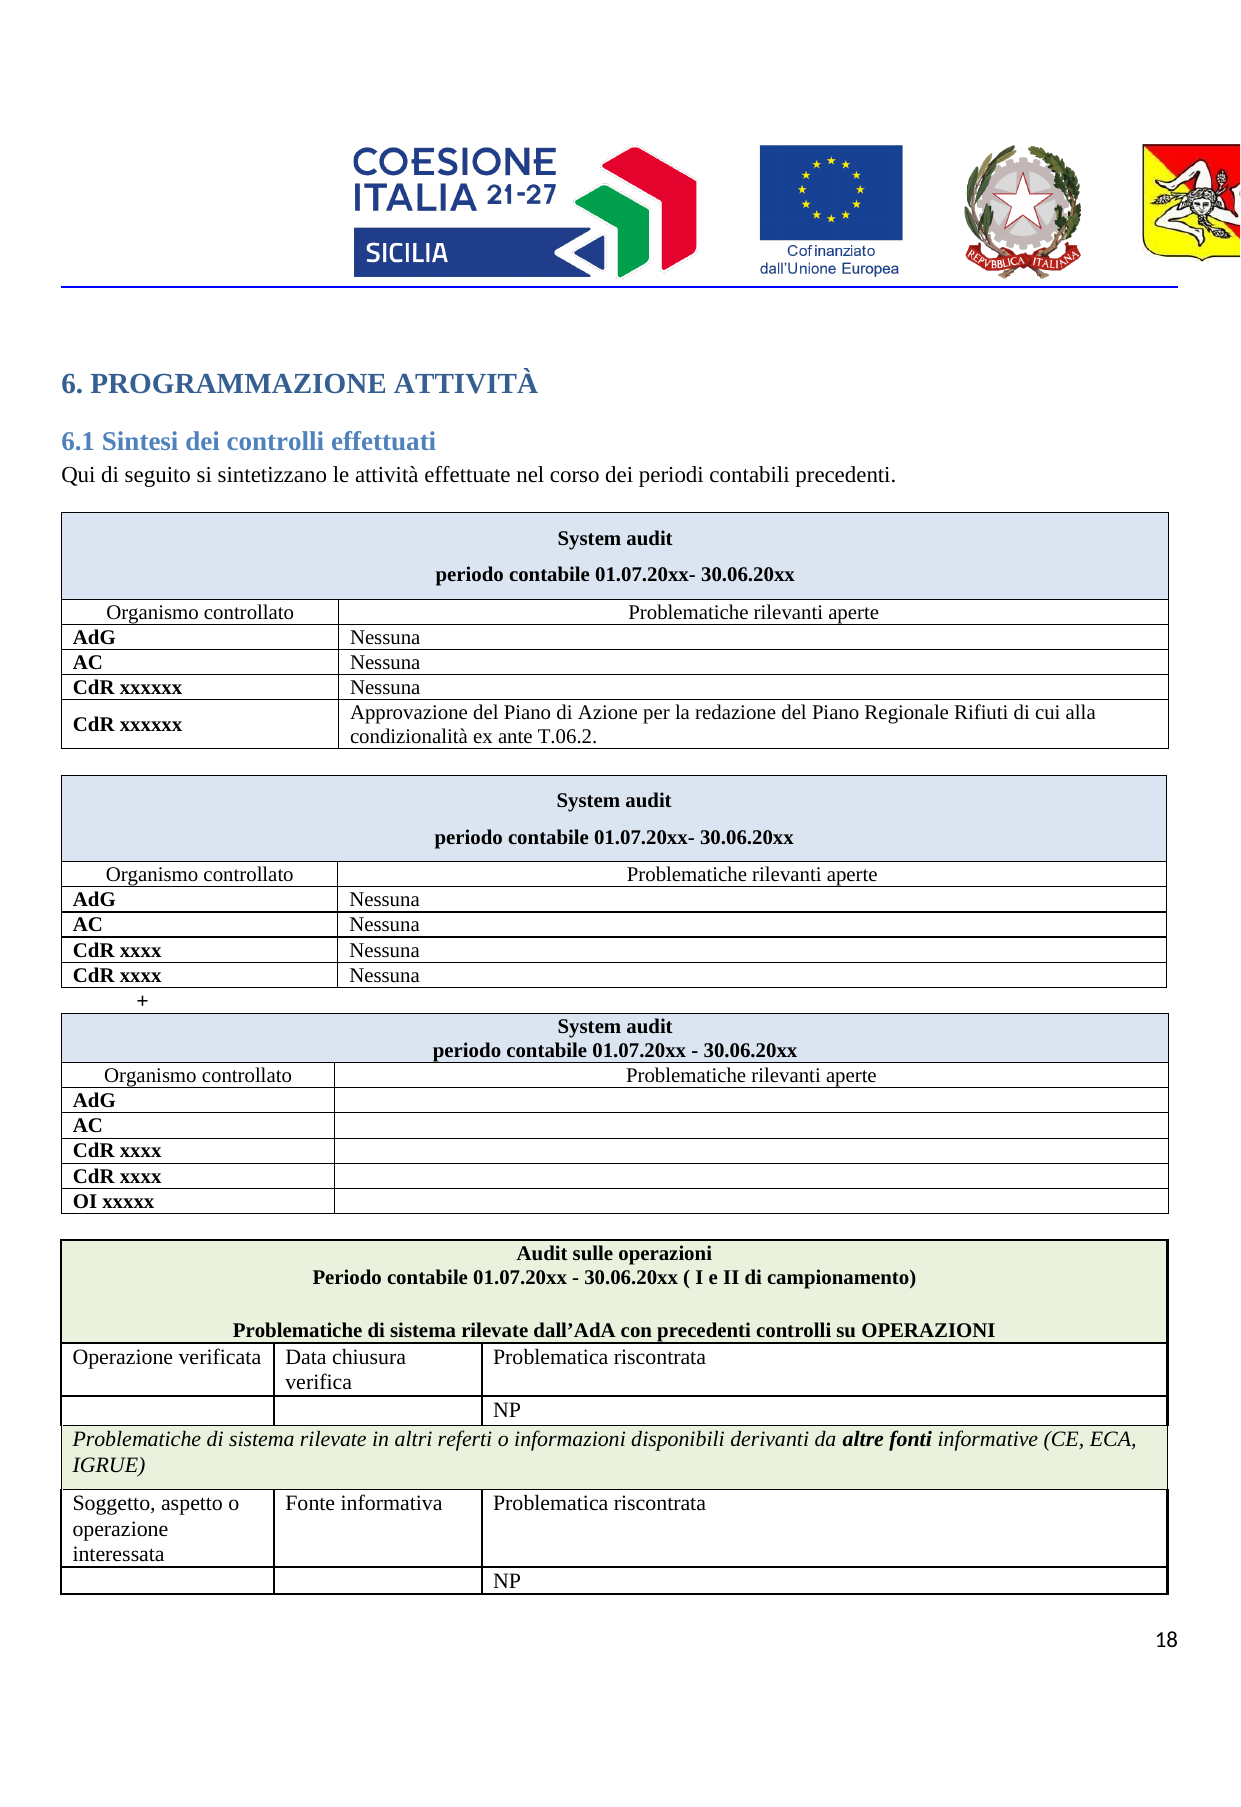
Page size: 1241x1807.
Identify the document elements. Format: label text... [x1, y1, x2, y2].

table_cell AC [62, 1113, 334, 1137]
table_cell [62, 1397, 273, 1425]
table_cell [335, 1164, 1168, 1188]
table_cell Problematiche rilevanti aperte [335, 1063, 1168, 1087]
table_cell Data chiusura verifica [275, 1344, 481, 1394]
table_cell NP [483, 1397, 1166, 1425]
table_cell Nessuna [338, 887, 1166, 911]
table_cell Soggetto, aspetto o operazione interessata [62, 1490, 273, 1566]
table_cell Nessuna [339, 675, 1168, 699]
table_cell Problematiche di sistema rilevate in altri referti o informazioni disponibili derivanti da altre fonti informative (CE, ECA, IGRUE) [62, 1426, 1167, 1489]
table_cell Approvazione del Piano di Azione per la redazione del Piano Regionale Rifiuti di cui alla condizionalità ex ante T.06.2. [339, 700, 1168, 748]
table_cell CdR xxxx [62, 1164, 334, 1188]
table_cell CdR xxxx [62, 938, 337, 962]
table_cell Nessuna [338, 913, 1166, 936]
table_cell Nessuna [339, 625, 1168, 649]
table_cell [335, 1088, 1168, 1112]
table_header Audit sulle operazioni Periodo contabile 01.07.20xx - 30.06.20xx ( I e II di campionamento) Problematiche di sistema rilevate dall’AdA con precedenti controlli su OPERAZIONI [62, 1241, 1166, 1342]
table_cell Organismo controllato [62, 1063, 334, 1087]
table_cell [275, 1568, 481, 1593]
table_header System audit periodo contabile 01.07.20xx - 30.06.20xx [62, 1014, 1168, 1062]
table_cell Problematiche rilevanti aperte [338, 862, 1166, 886]
table_cell [335, 1189, 1168, 1213]
table_cell Operazione verificata [62, 1344, 273, 1394]
table_cell Nessuna [338, 963, 1166, 987]
table_cell [275, 1397, 481, 1425]
table_cell AC [62, 650, 338, 674]
table_cell Organismo controllato [62, 862, 337, 886]
picture [353, 142, 1081, 279]
table_cell CdR xxxx [62, 1139, 334, 1162]
table_cell AdG [62, 1088, 334, 1112]
table_header System audit periodo contabile 01.07.20xx- 30.06.20xx [62, 776, 1166, 861]
table_cell OI xxxxx [62, 1189, 334, 1213]
table_cell AdG [62, 887, 337, 911]
table_cell CdR xxxx [62, 963, 337, 987]
subtitle 6. PROGRAMMAZIONE ATTIVITÀ [61, 366, 1178, 399]
table_cell [62, 1568, 273, 1593]
table_cell CdR xxxxxx [62, 675, 338, 699]
table_cell Problematiche rilevanti aperte [339, 600, 1168, 624]
table_cell Nessuna [339, 650, 1168, 674]
table_cell Organismo controllato [62, 600, 338, 624]
text + [136, 988, 1178, 1013]
table_cell NP [483, 1568, 1166, 1593]
table_cell AdG [62, 625, 338, 649]
subtitle 6.1 Sintesi dei controlli effettuati [61, 425, 1178, 456]
table_cell Problematica riscontrata [483, 1490, 1166, 1566]
table_cell [335, 1113, 1168, 1137]
table_cell Problematica riscontrata [483, 1344, 1166, 1394]
table_cell AC [62, 913, 337, 936]
picture [1142, 144, 1241, 262]
table_cell [335, 1139, 1168, 1162]
table_cell Fonte informativa [275, 1490, 481, 1566]
text Qui di seguito si sintetizzano le attività effettuate nel corso dei periodi contabili precedenti. [61, 461, 1178, 487]
table_header System audit periodo contabile 01.07.20xx- 30.06.20xx [62, 513, 1168, 599]
table_cell Nessuna [338, 938, 1166, 962]
table_cell CdR xxxxxx [62, 700, 338, 748]
